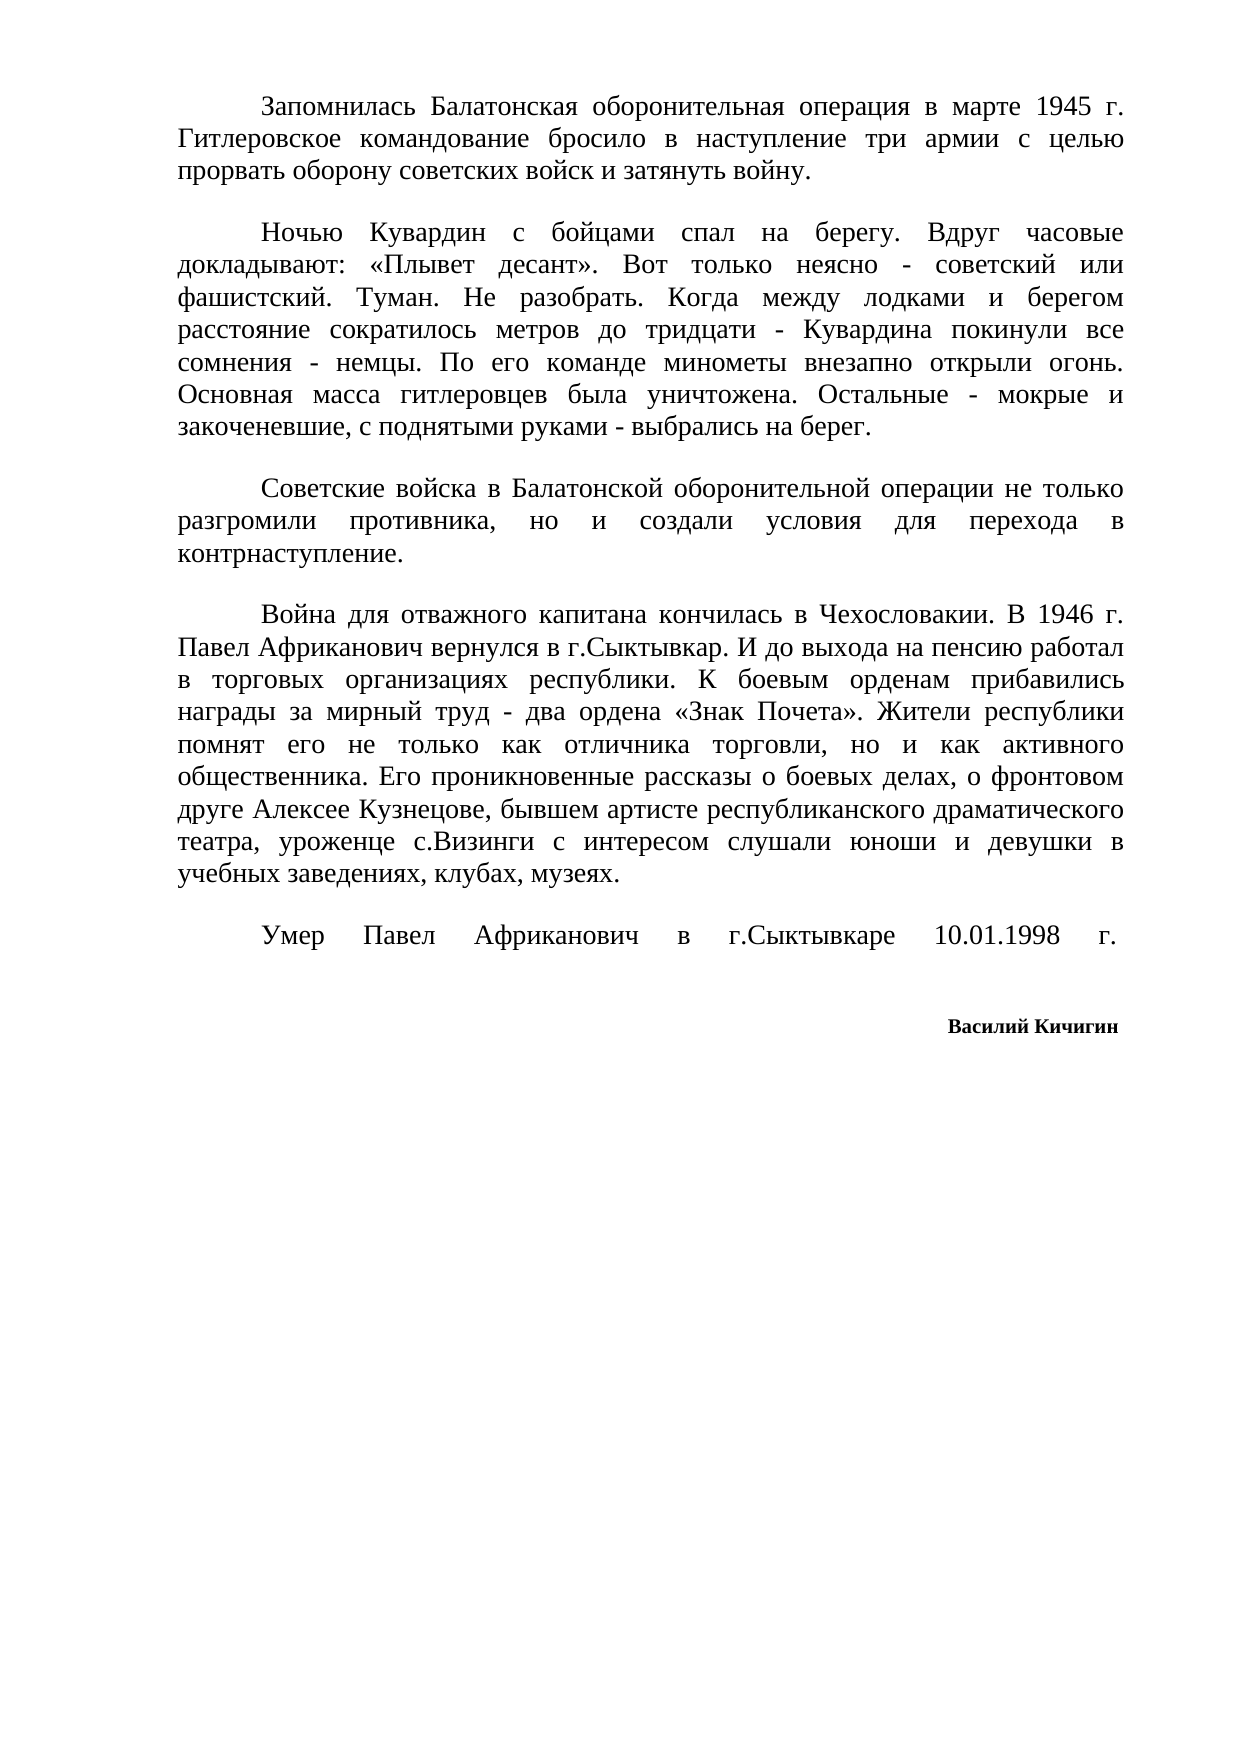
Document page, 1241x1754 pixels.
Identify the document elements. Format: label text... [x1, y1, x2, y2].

text Запомнилась Балатонская оборонительная операция в марте 1945 г. Гитлеровское командование бросило в наступление три армии с целью прорвать оборону советских войск и затянуть войну. [177, 89, 1125, 186]
text Советские войска в Балатонской оборонительной операции не только разгромили противника, но и создали условия для перехода в контрнаступление. [177, 471, 1125, 568]
text Василий Кичигин [177, 1008, 1125, 1040]
text Умер Павел Африканович в г.Сыктывкаре 10.01.1998 г. [177, 918, 1125, 978]
text Война для отважного капитана кончилась в Чехословакии. В 1946 г. Павел Африканович вернулся в г.Сыктывкар. И до выхода на пенсию работал в торговых организациях республики. К боевым орденам прибавились награды за мирный труд - два ордена «Знак Почета». Жители республики помнят его не только как отличника торговли, но и как активного общественника. Его проникновенные рассказы о боевых делах, о фронтовом друге Алексее Кузнецове, бывшем артисте республиканского драматического театра, уроженце с.Визинги с интересом слушали юноши и девушки в учебных заведениях, клубах, музеях. [177, 597, 1125, 889]
text Ночью Кувардин с бойцами спал на берегу. Вдруг часовые докладывают: «Плывет десант». Вот только неясно - советский или фашистский. Туман. Не разобрать. Когда между лодками и берегом расстояние сократилось метров до тридцати - Кувардина покинули все сомнения - немцы. По его команде минометы внезапно открыли огонь. Основная масса гитлеровцев была уничтожена. Остальные - мокрые и закоченевшие, с поднятыми руками - выбрались на берег. [177, 215, 1125, 442]
